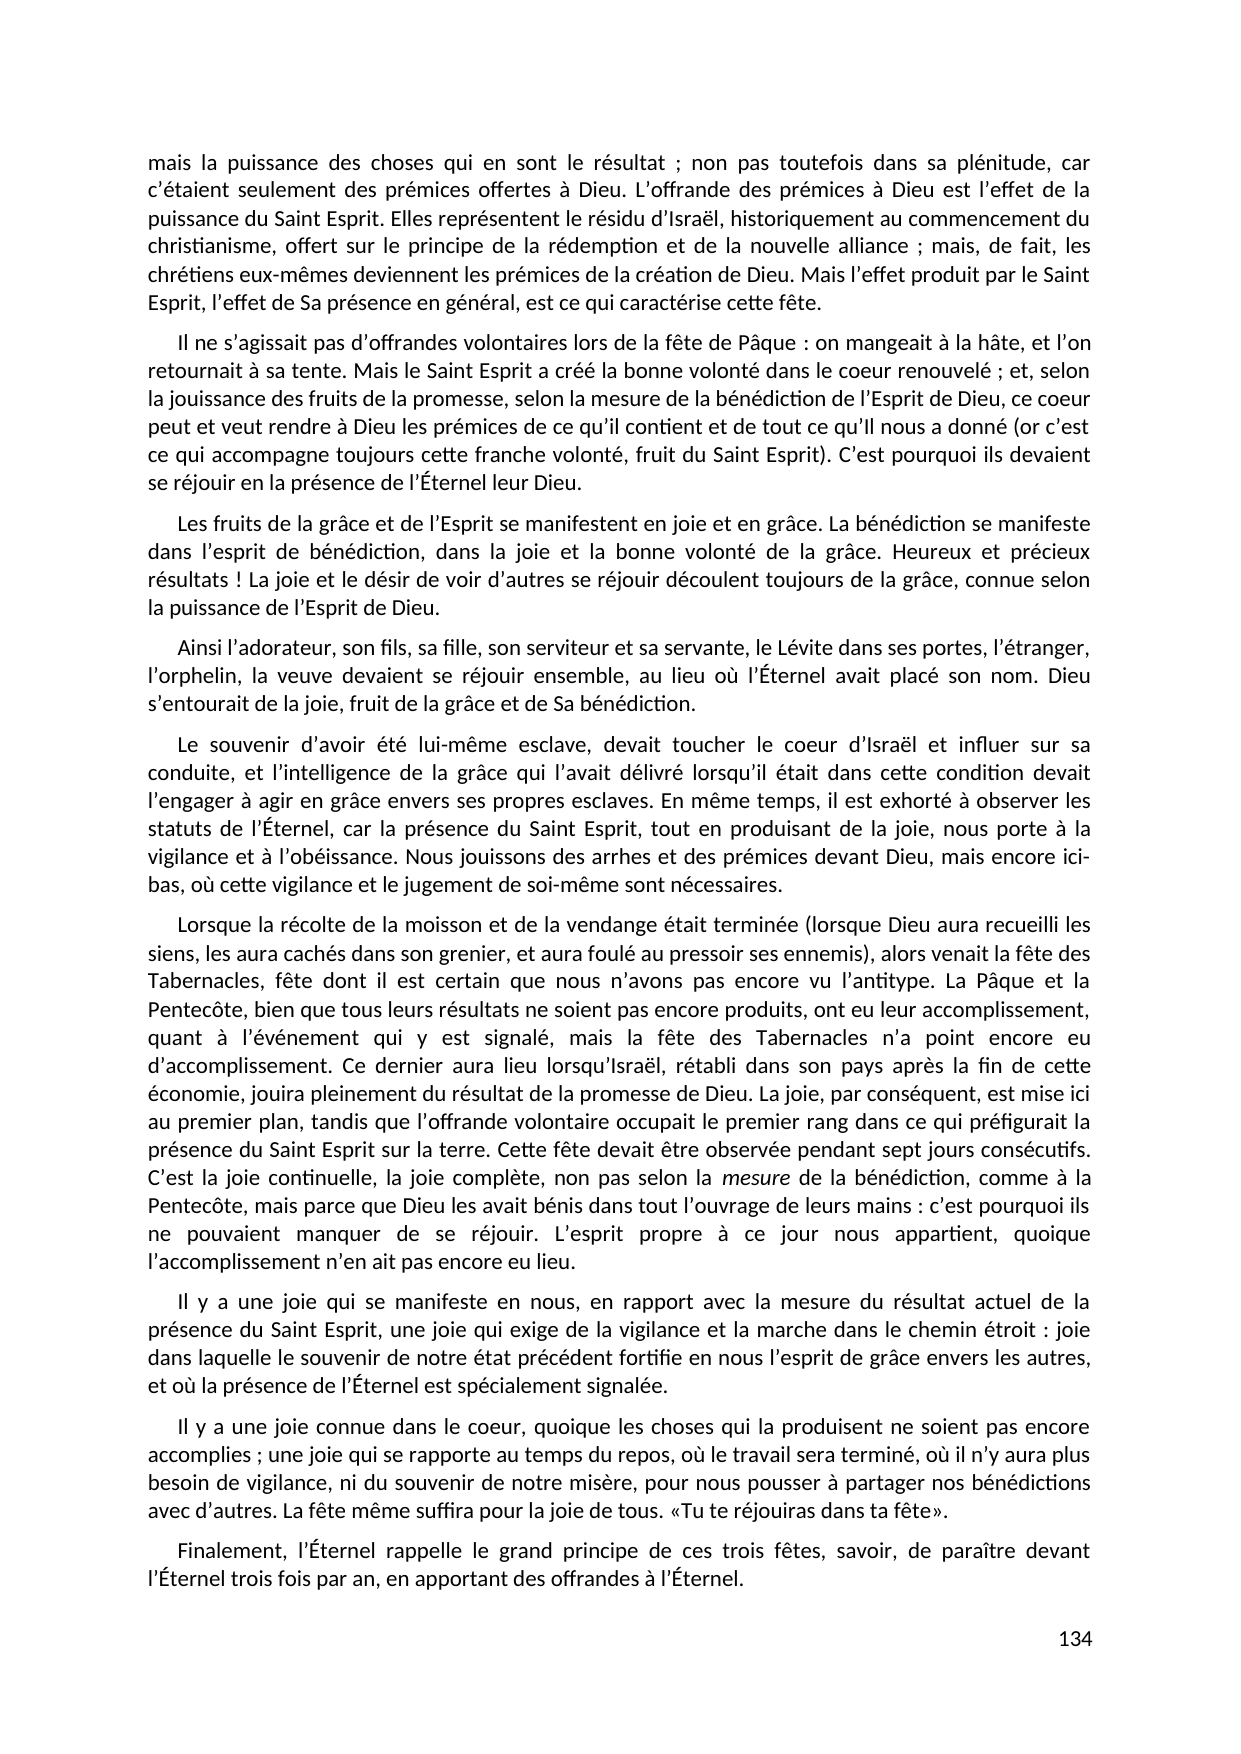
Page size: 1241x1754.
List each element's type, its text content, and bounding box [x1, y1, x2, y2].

text Il y a une joie qui se manifeste en nous, en rapport avec la mesure du résultat actuel de la présence du Saint Esprit, une joie qui exige de la vigilance et la marche dans le chemin étroit : joie dans laquelle le souvenir de notre état précédent fortifie en nous l’esprit de grâce envers les autres, et où la présence de l’Éternel est spécialement signalée. [148, 1287, 1093, 1399]
text Lorsque la récolte de la moisson et de la vendange était terminée (lorsque Dieu aura recueilli les siens, les aura cachés dans son grenier, et aura foulé au pressoir ses ennemis), alors venait la fête des Tabernacles, fête dont il est certain que nous n’avons pas encore vu l’antitype. La Pâque et la Pentecôte, bien que tous leurs résultats ne soient pas encore produits, ont eu leur accomplissement, quant à l’événement qui y est signalé, mais la fête des Tabernacles n’a point encore eu d’accomplissement. Ce dernier aura lieu lorsqu’Israël, rétabli dans son pays après la fin de cette économie, jouira pleinement du résultat de la promesse de Dieu. La joie, par conséquent, est mise ici au premier plan, tandis que l’offrande volontaire occupait le premier rang dans ce qui préfigurait la présence du Saint Esprit sur la terre. Cette fête devait être observée pendant sept jours consécutifs. C’est la joie continuelle, la joie complète, non pas selon la mesure de la bénédiction, comme à la Pentecôte, mais parce que Dieu les avait bénis dans tout l’ouvrage de leurs mains : c’est pourquoi ils ne pouvaient manquer de se réjouir. L’esprit propre à ce jour nous appartient, quoique l’accomplissement n’en ait pas encore eu lieu. [148, 911, 1093, 1275]
text Le souvenir d’avoir été lui-même esclave, devait toucher le coeur d’Israël et influer sur sa conduite, et l’intelligence de la grâce qui l’avait délivré lorsqu’il était dans cette condition devait l’engager à agir en grâce envers ses propres esclaves. En même temps, il est exhorté à observer les statuts de l’Éternel, car la présence du Saint Esprit, tout en produisant de la joie, nous porte à la vigilance et à l’obéissance. Nous jouissons des arrhes et des prémices devant Dieu, mais encore ici-bas, où cette vigilance et le jugement de soi-même sont nécessaires. [148, 730, 1093, 898]
text Il y a une joie connue dans le coeur, quoique les choses qui la produisent ne soient pas encore accomplies ; une joie qui se rapporte au temps du repos, où le travail sera terminé, où il n’y aura plus besoin de vigilance, ni du souvenir de notre misère, pour nous pousser à partager nos bénédictions avec d’autres. La fête même suffira pour la joie de tous. «Tu te réjouiras dans ta fête». [148, 1412, 1093, 1524]
text Finalement, l’Éternel rappelle le grand principe de ces trois fêtes, savoir, de paraître devant l’Éternel trois fois par an, en apportant des offrandes à l’Éternel. [148, 1537, 1093, 1593]
text Il ne s’agissait pas d’offrandes volontaires lors de la fête de Pâque : on mangeait à la hâte, et l’on retournait à sa tente. Mais le Saint Esprit a créé la bonne volonté dans le coeur renouvelé ; et, selon la jouissance des fruits de la promesse, selon la mesure de la bénédiction de l’Esprit de Dieu, ce coeur peut et veut rendre à Dieu les prémices de ce qu’il contient et de tout ce qu’Il nous a donné (or c’est ce qui accompagne toujours cette franche volonté, fruit du Saint Esprit). C’est pourquoi ils devaient se réjouir en la présence de l’Éternel leur Dieu. [148, 328, 1093, 496]
text Les fruits de la grâce et de l’Esprit se manifestent en joie et en grâce. La bénédiction se manifeste dans l’esprit de bénédiction, dans la joie et la bonne volonté de la grâce. Heureux et précieux résultats ! La joie et le désir de voir d’autres se réjouir découlent toujours de la grâce, connue selon la puissance de l’Esprit de Dieu. [148, 509, 1093, 621]
text Ainsi l’adorateur, son fils, sa fille, son serviteur et sa servante, le Lévite dans ses portes, l’étranger, l’orphelin, la veuve devaient se réjouir ensemble, au lieu où l’Éternel avait placé son nom. Dieu s’entourait de la joie, fruit de la grâce et de Sa bénédiction. [148, 633, 1093, 717]
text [148, 148, 1093, 316]
